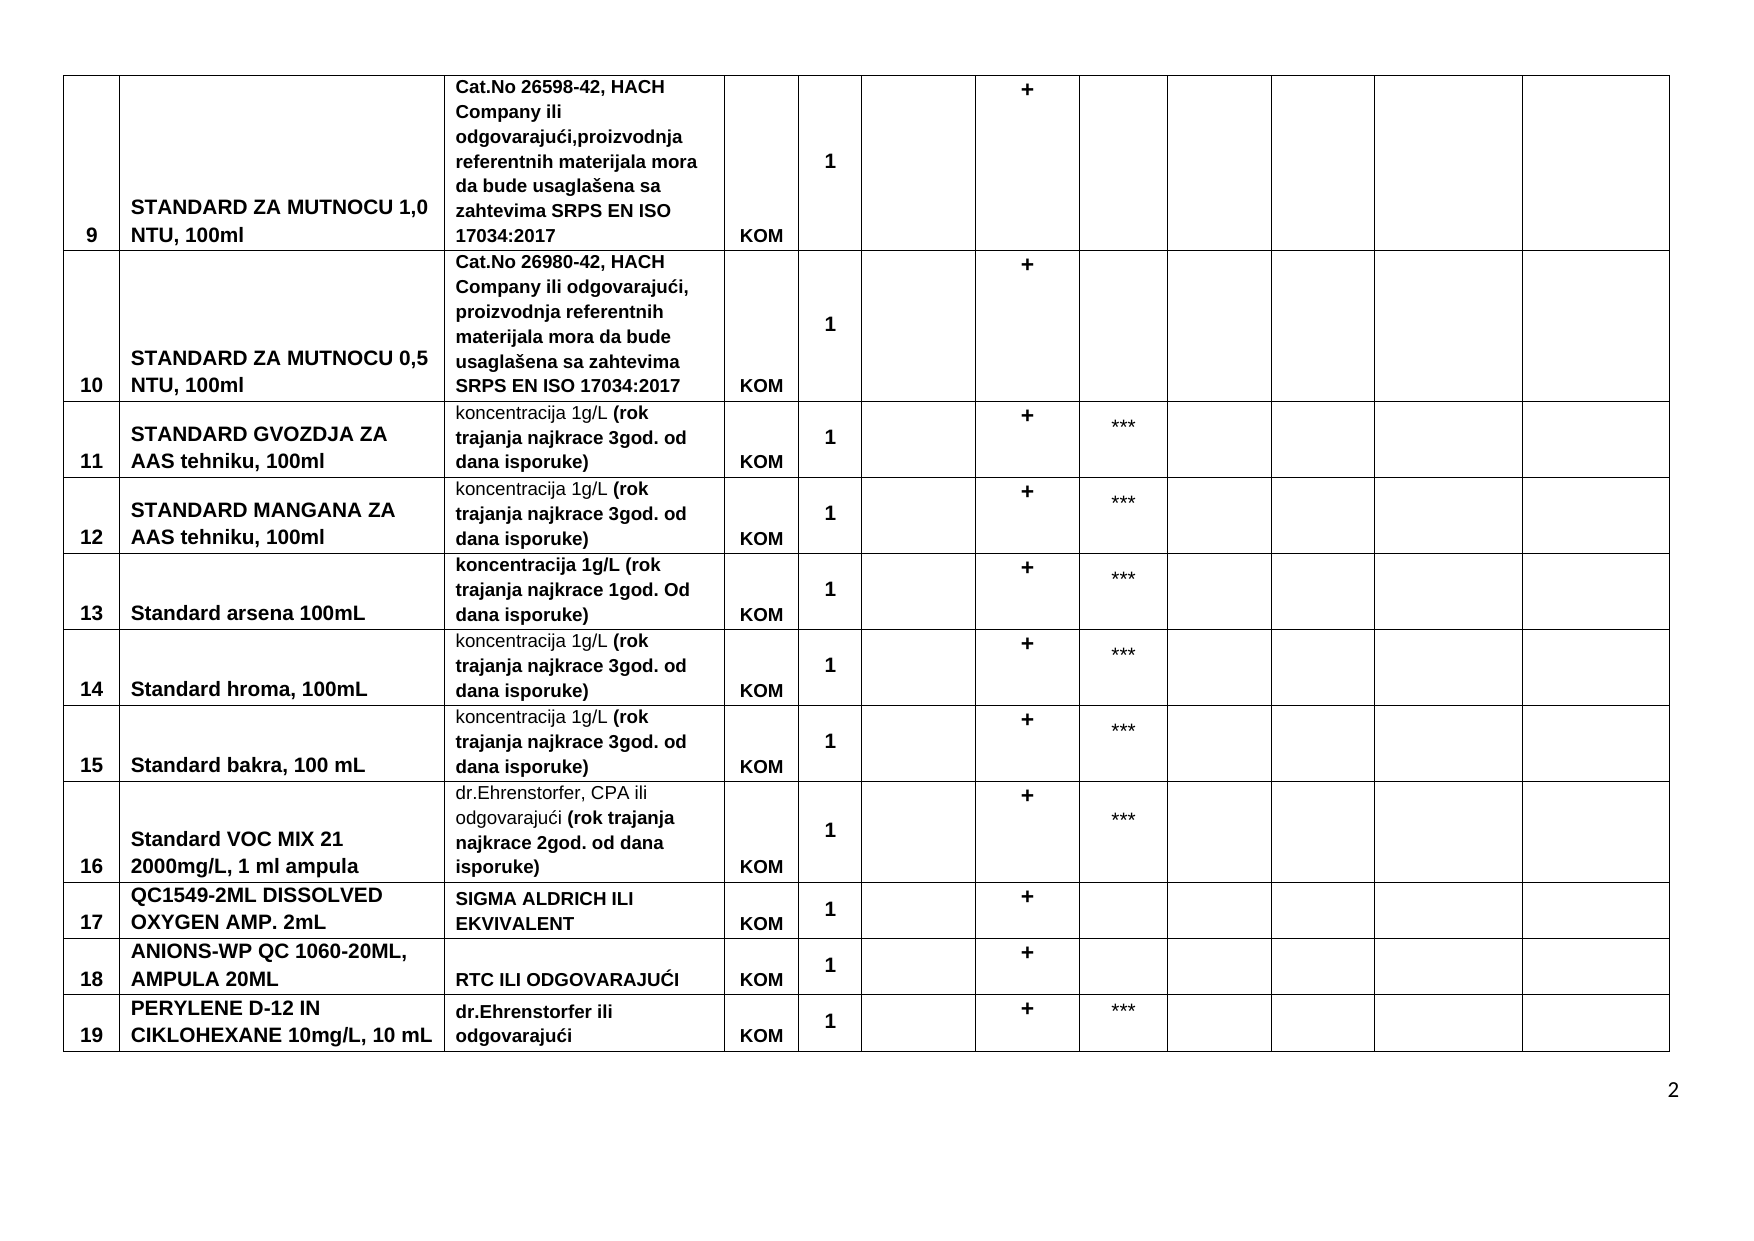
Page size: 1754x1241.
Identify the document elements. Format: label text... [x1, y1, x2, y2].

table_cell [1523, 939, 1669, 994]
table_cell + [976, 478, 1079, 553]
table_cell + [976, 883, 1079, 938]
table_cell [1168, 76, 1271, 250]
table_cell [1272, 402, 1374, 477]
table_cell 17 [64, 883, 119, 938]
table_cell 12 [64, 478, 119, 553]
table_cell [1168, 630, 1271, 705]
table_cell [1168, 939, 1271, 994]
table_cell [1272, 883, 1374, 938]
table_cell 1 [799, 995, 861, 1051]
table_cell [1080, 883, 1167, 938]
table_cell ANIONS-WP QC 1060-20ML, AMPULA 20ML [120, 939, 444, 994]
table_cell KOM [725, 402, 798, 477]
table_cell [1375, 554, 1522, 629]
table_cell [1375, 995, 1522, 1051]
table_cell [1272, 782, 1374, 882]
table_cell [1523, 706, 1669, 781]
table_cell KOM [725, 478, 798, 553]
table_cell [1375, 478, 1522, 553]
table_cell koncentracija 1g/L (rok trajanja najkrace 3god. od dana isporuke) [445, 706, 724, 781]
table_cell KOM [725, 76, 798, 250]
table_cell Cat.No 26598-42, HACH Company ili odgovarajući,proizvodnja referentnih materijala mora da bude usaglašena sa zahtevima SRPS EN ISO 17034:2017 [445, 76, 724, 250]
table_cell + [976, 76, 1079, 250]
table_cell + [976, 782, 1079, 882]
table_cell [862, 706, 975, 781]
table_cell 18 [64, 939, 119, 994]
table_cell [1375, 630, 1522, 705]
table_cell STANDARD ZA MUTNOCU 0,5 NTU, 100ml [120, 251, 444, 401]
table_cell *** [1080, 630, 1167, 705]
table_cell SIGMA ALDRICH ILI EKVIVALENT [445, 883, 724, 938]
table_cell [1523, 478, 1669, 553]
table_cell koncentracija 1g/L (rok trajanja najkrace 3god. od dana isporuke) [445, 402, 724, 477]
table_cell [1523, 554, 1669, 629]
table_cell [1375, 939, 1522, 994]
table_cell 19 [64, 995, 119, 1051]
table_cell [862, 782, 975, 882]
table_cell [862, 76, 975, 250]
table_cell [1523, 995, 1669, 1051]
table_cell [1168, 706, 1271, 781]
table_cell STANDARD ZA MUTNOCU 1,0 NTU, 100ml [120, 76, 444, 250]
table_cell 1 [799, 939, 861, 994]
table_cell KOM [725, 554, 798, 629]
table_cell koncentracija 1g/L (rok trajanja najkrace 3god. od dana isporuke) [445, 630, 724, 705]
table_cell KOM [725, 706, 798, 781]
table_cell [1080, 76, 1167, 250]
table_cell PERYLENE D-12 IN CIKLOHEXANE 10mg/L, 10 mL [120, 995, 444, 1051]
table_cell KOM [725, 939, 798, 994]
table_cell KOM [725, 630, 798, 705]
table_cell Standard arsena 100mL [120, 554, 444, 629]
table_cell koncentracija 1g/L (rok trajanja najkrace 3god. od dana isporuke) [445, 478, 724, 553]
table_cell [1168, 995, 1271, 1051]
table_cell [1375, 76, 1522, 250]
table_cell [1272, 630, 1374, 705]
table_cell RTC ILI ODGOVARAJUĆI [445, 939, 724, 994]
table_cell dr.Ehrenstorfer ili odgovarajući [445, 995, 724, 1051]
table_cell KOM [725, 251, 798, 401]
table_cell [862, 630, 975, 705]
table_cell 1 [799, 630, 861, 705]
table_cell 9 [64, 76, 119, 250]
table_cell STANDARD GVOZDJA ZA AAS tehniku, 100ml [120, 402, 444, 477]
table_cell [1375, 883, 1522, 938]
table_cell [1272, 251, 1374, 401]
table_cell [1168, 554, 1271, 629]
table_cell 15 [64, 706, 119, 781]
table_cell [862, 402, 975, 477]
table_cell [1272, 995, 1374, 1051]
table_cell 1 [799, 76, 861, 250]
table_cell *** [1080, 402, 1167, 477]
table_cell + [976, 554, 1079, 629]
table_cell [1080, 251, 1167, 401]
table_cell *** [1080, 554, 1167, 629]
table_cell KOM [725, 995, 798, 1051]
table_cell [1375, 782, 1522, 882]
table_cell 1 [799, 883, 861, 938]
table_cell Standard VOC MIX 21 2000mg/L, 1 ml ampula [120, 782, 444, 882]
table_cell [862, 995, 975, 1051]
table_cell STANDARD MANGANA ZA AAS tehniku, 100ml [120, 478, 444, 553]
table_cell 13 [64, 554, 119, 629]
table_cell [862, 554, 975, 629]
table_cell 14 [64, 630, 119, 705]
table_cell *** [1080, 995, 1167, 1051]
table_cell [1375, 402, 1522, 477]
table_cell [1523, 76, 1669, 250]
table_cell Cat.No 26980-42, HACH Company ili odgovarajući, proizvodnja referentnih materijala mora da bude usaglašena sa zahtevima SRPS EN ISO 17034:2017 [445, 251, 724, 401]
table_cell Standard hroma, 100mL [120, 630, 444, 705]
table_cell 1 [799, 251, 861, 401]
table_cell [862, 883, 975, 938]
table_cell [862, 478, 975, 553]
table_cell [1272, 939, 1374, 994]
table_cell 11 [64, 402, 119, 477]
table_cell KOM [725, 782, 798, 882]
table_cell [1168, 402, 1271, 477]
table_cell [1168, 782, 1271, 882]
table_cell 1 [799, 706, 861, 781]
table_cell [1375, 251, 1522, 401]
table_cell QC1549-2ML DISSOLVED OXYGEN AMP. 2mL [120, 883, 444, 938]
table_cell [862, 251, 975, 401]
table_cell 10 [64, 251, 119, 401]
table_cell 1 [799, 782, 861, 882]
table_cell [1523, 630, 1669, 705]
table_cell [1272, 76, 1374, 250]
table_cell [1168, 883, 1271, 938]
table_cell [1272, 554, 1374, 629]
table_cell 16 [64, 782, 119, 882]
table_cell + [976, 630, 1079, 705]
table_cell 1 [799, 402, 861, 477]
table_cell [1272, 706, 1374, 781]
table_cell KOM [725, 883, 798, 938]
table_cell [1080, 939, 1167, 994]
table_cell [1523, 402, 1669, 477]
table_cell + [976, 402, 1079, 477]
table_cell koncentracija 1g/L (rok trajanja najkrace 1god. Od dana isporuke) [445, 554, 724, 629]
table_cell [862, 939, 975, 994]
table_cell dr.Ehrenstorfer, CPA ili odgovarajući (rok trajanja najkrace 2god. od dana isporuke) [445, 782, 724, 882]
table_cell 1 [799, 478, 861, 553]
table_cell *** [1080, 782, 1167, 882]
table_cell [1375, 706, 1522, 781]
table_cell [1272, 478, 1374, 553]
table_cell + [976, 939, 1079, 994]
table_cell *** [1080, 706, 1167, 781]
table_cell [1168, 478, 1271, 553]
table_cell + [976, 706, 1079, 781]
table_cell [1523, 251, 1669, 401]
table_cell 1 [799, 554, 861, 629]
table_cell + [976, 995, 1079, 1051]
table_cell Standard bakra, 100 mL [120, 706, 444, 781]
table_cell + [976, 251, 1079, 401]
table_cell [1523, 782, 1669, 882]
table_cell *** [1080, 478, 1167, 553]
table_cell [1168, 251, 1271, 401]
table_cell [1523, 883, 1669, 938]
